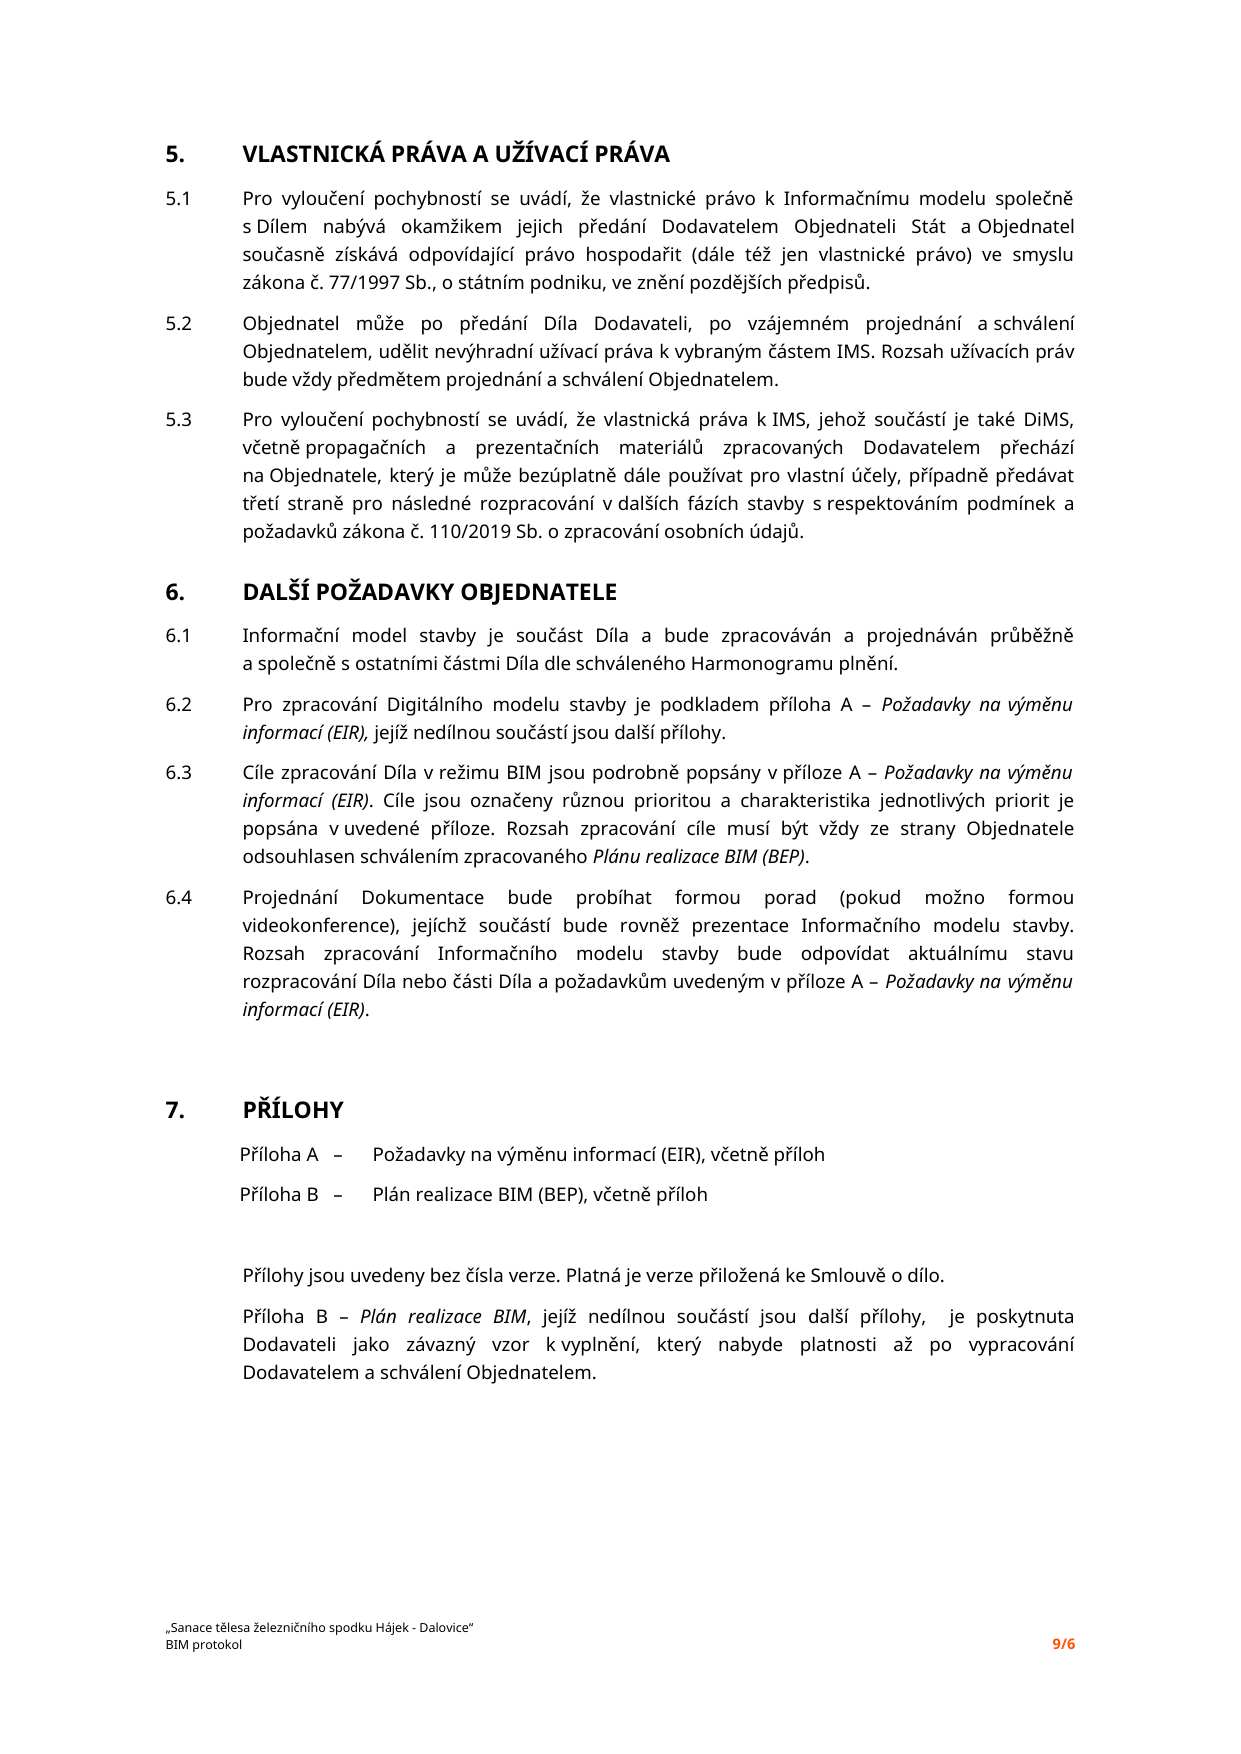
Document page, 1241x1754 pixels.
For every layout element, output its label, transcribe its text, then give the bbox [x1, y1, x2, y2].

list Příloha B – Plán realizace BIM (BEP), včetně příloh [239, 1181, 1075, 1207]
text Další požadavky Objednatele [165, 576, 1075, 607]
list Přílohy jsou uvedeny bez čísla verze. Platná je verze přiložená ke Smlouvě o dílo. [242, 1262, 1075, 1288]
text Informační model stavby je součást Díla a bude zpracováván a projednáván průběžně a společně s ostatními částmi Díla dle schváleného Harmonogramu plnění. [165, 623, 1075, 676]
text Pro zpracování Digitálního modelu stavby je podkladem příloha A – Požadavky na výměnu informací (EIR), jejíž nedílnou součástí jsou další přílohy. [165, 691, 1075, 745]
text Pro vyloučení pochybností se uvádí, že vlastnické právo k Informačnímu modelu společně s Dílem nabývá okamžikem jejich předání Dodavatelem Objednateli Stát a Objednatel současně získává odpovídající právo hospodařit (dále též jen vlastnické právo) ve smyslu zákona č. 77/1997 Sb., o státním podniku, ve znění pozdějších předpisů. [165, 185, 1075, 295]
text Pro vyloučení pochybností se uvádí, že vlastnická práva k IMS, jehož součástí je také DiMS, včetně propagačních a prezentačních materiálů zpracovaných Dodavatelem přechází na Objednatele, který je může bezúplatně dále používat pro vlastní účely, případně předávat třetí straně pro následné rozpracování v dalších fázích stavby s respektováním podmínek a požadavků zákona č. 110/2019 Sb. o zpracování osobních údajů. [165, 406, 1075, 544]
text Objednatel může po předání Díla Dodavateli, po vzájemném projednání a schválení Objednatelem, udělit nevýhradní užívací práva k vybraným částem IMS. Rozsah užívacích práv bude vždy předmětem projednání a schválení Objednatelem. [165, 310, 1075, 391]
text Vlastnická práva a užívací práva [165, 138, 1075, 170]
list Příloha A – Požadavky na výměnu informací (EIR), včetně příloh [239, 1141, 1075, 1166]
text Cíle zpracování Díla v režimu BIM jsou podrobně popsány v příloze A – Požadavky na výměnu informací (EIR). Cíle jsou označeny různou prioritou a charakteristika jednotlivých priorit je popsána v uvedené příloze. Rozsah zpracování cíle musí být vždy ze strany Objednatele odsouhlasen schválením zpracovaného Plánu realizace BIM (BEP). [165, 760, 1075, 869]
text Projednání Dokumentace bude probíhat formou porad (pokud možno formou videokonference), jejíchž součástí bude rovněž prezentace Informačního modelu stavby. Rozsah zpracování Informačního modelu stavby bude odpovídat aktuálnímu stavu rozpracování Díla nebo části Díla a požadavkům uvedeným v příloze A – Požadavky na výměnu informací (EIR). [165, 884, 1075, 1022]
list Příloha B – Plán realizace BIM, jejíž nedílnou součástí jsou další přílohy, je poskytnuta Dodavateli jako závazný vzor k vyplnění, který nabyde platnosti až po vypracování Dodavatelem a schválení Objednatelem. [242, 1303, 1075, 1384]
text Přílohy [165, 1094, 1075, 1125]
